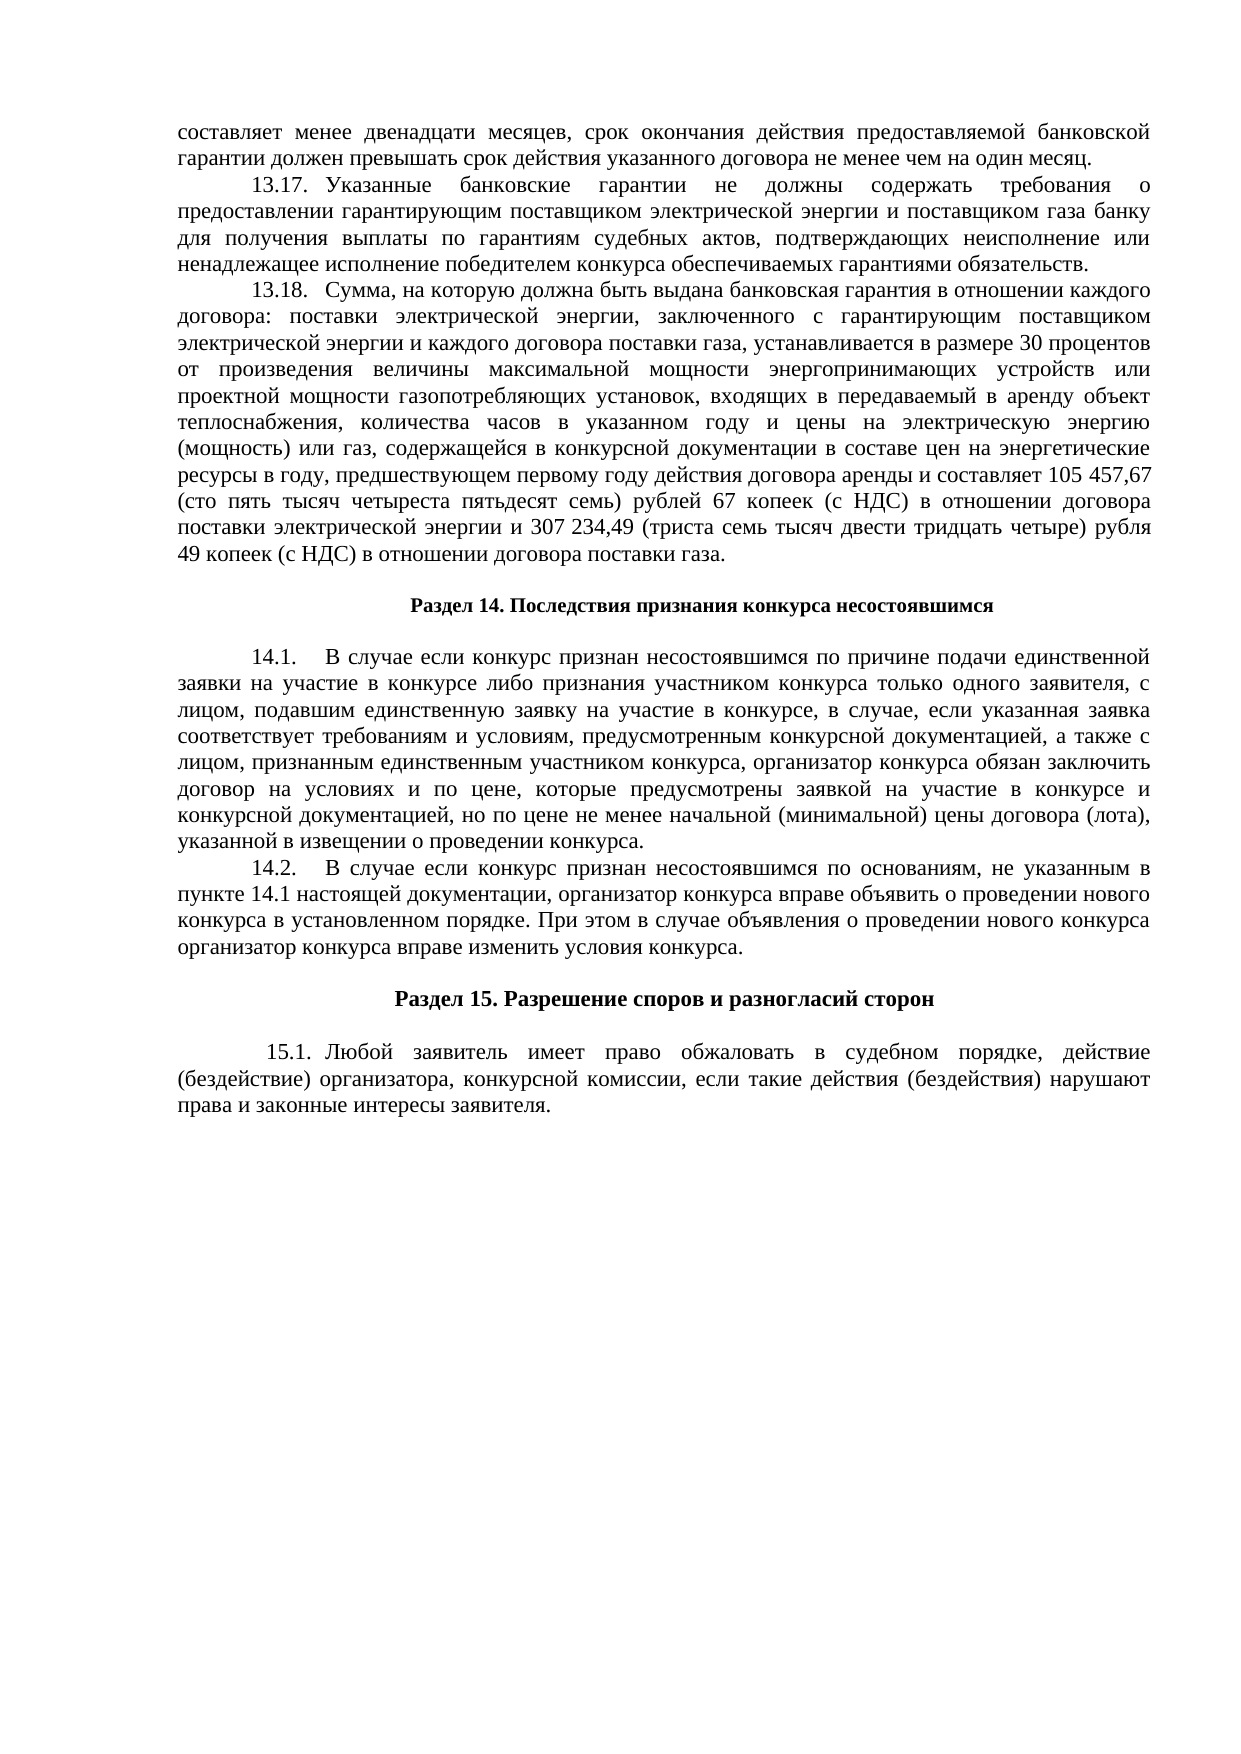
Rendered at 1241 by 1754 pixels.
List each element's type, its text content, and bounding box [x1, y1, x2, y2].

text Раздел 15. Разрешение споров и разногласий сторон [177, 986, 1152, 1012]
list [177, 118, 1152, 171]
list Сумма, на которую должна быть выдана банковская гарантия в отношении каждого договора: поставки электрической энергии, заключенного с гарантирующим поставщиком электрической энергии и каждого договора поставки газа, устанавливается в размере 30 процентов от произведения величины максимальной мощности энергопринимающих устройств или проектной мощности газопотребляющих установок, входящих в передаваемый в аренду объект теплоснабжения, количества часов в указанном году и цены на электрическую энергию (мощность) или газ, содержащейся в конкурсной документации в составе цен на энергетические ресурсы в году, предшествующем первому году действия договора аренды и составляет 105 457,67 (сто пять тысяч четыреста пятьдесят семь) рублей 67 копеек (с НДС) в отношении договора поставки электрической энергии и 307 234,49 (триста семь тысяч двести тридцать четыре) рубля 49 копеек (с НДС) в отношении договора поставки газа. [177, 276, 1152, 566]
text Раздел 14. Последствия признания конкурса несостоявшимся [177, 592, 1152, 617]
list В случае если конкурс признан несостоявшимся по причине подачи единственной заявки на участие в конкурсе либо признания участником конкурса только одного заявителя, с лицом, подавшим единственную заявку на участие в конкурсе, в случае, если указанная заявка соответствует требованиям и условиям, предусмотренным конкурсной документацией, а также с лицом, признанным единственным участником конкурса, организатор конкурса обязан заключить договор на условиях и по цене, которые предусмотрены заявкой на участие в конкурсе и конкурсной документацией, но по цене не менее начальной (минимальной) цены договора (лота), указанной в извещении о проведении конкурса. [177, 643, 1152, 854]
list Любой заявитель имеет право обжаловать в судебном порядке, действие (бездействие) организатора, конкурсной комиссии, если такие действия (бездействия) нарушают права и законные интересы заявителя. [177, 1038, 1152, 1117]
list Указанные банковские гарантии не должны содержать требования о предоставлении гарантирующим поставщиком электрической энергии и поставщиком газа банку для получения выплаты по гарантиям судебных актов, подтверждающих неисполнение или ненадлежащее исполнение победителем конкурса обеспечиваемых гарантиями обязательств. [177, 171, 1152, 276]
list В случае если конкурс признан несостоявшимся по основаниям, не указанным в пункте 14.1 настоящей документации, организатор конкурса вправе объявить о проведении нового конкурса в установленном порядке. При этом в случае объявления о проведении нового конкурса организатор конкурса вправе изменить условия конкурса. [177, 854, 1152, 959]
